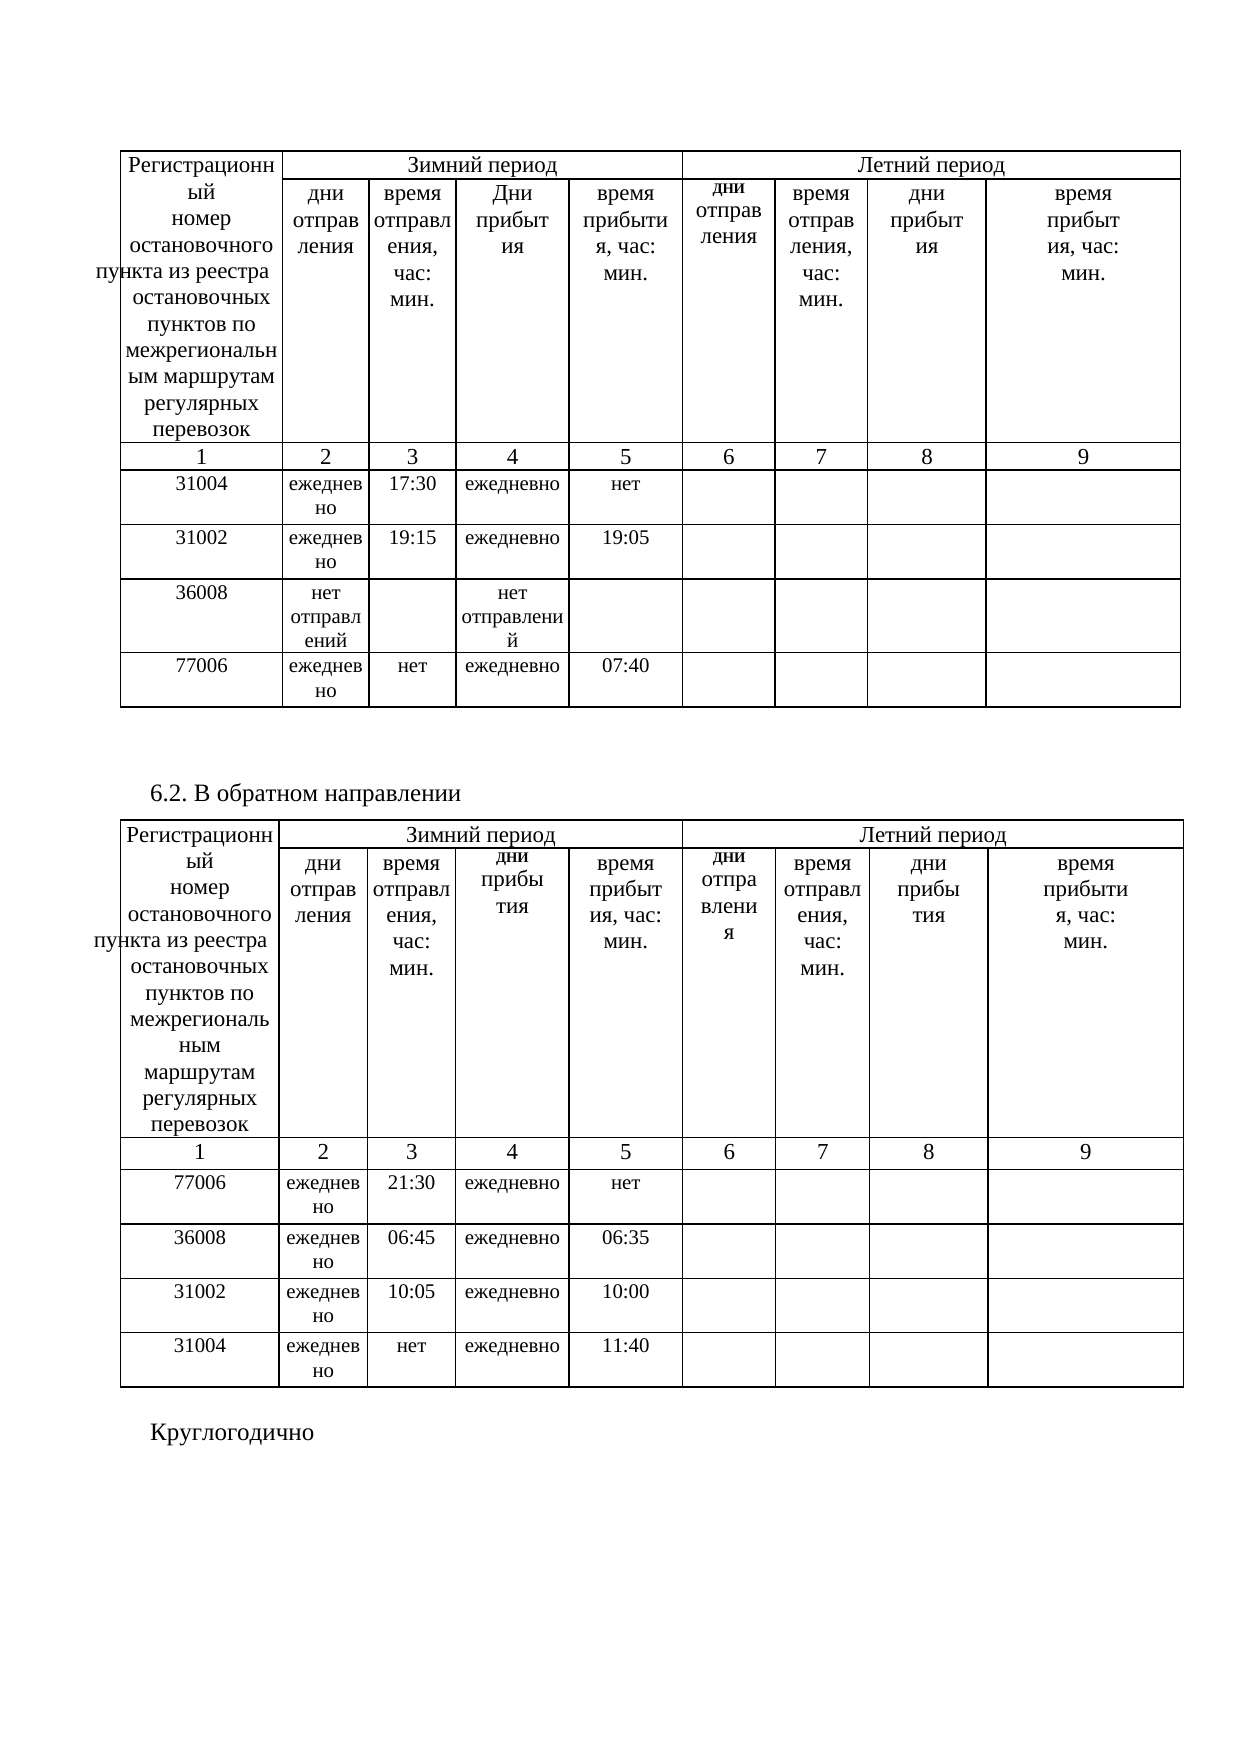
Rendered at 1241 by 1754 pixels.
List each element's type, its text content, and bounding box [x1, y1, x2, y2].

table_cell [683, 1170, 775, 1223]
table_cell ежедневно [283, 525, 368, 578]
table_cell 06:35 [570, 1225, 682, 1277]
table_cell [987, 653, 1180, 706]
table_cell 5 [570, 1138, 682, 1169]
table_cell 17:30 [370, 471, 455, 524]
table_cell 1 [121, 443, 282, 469]
table_cell 7 [776, 1138, 869, 1169]
table_cell 10:00 [570, 1279, 682, 1332]
table_cell [683, 1279, 775, 1332]
table_cell 19:15 [370, 525, 455, 578]
table_cell ДНИ отпра влени я [683, 849, 775, 1137]
table_cell ежедневно [456, 1225, 568, 1277]
table_cell 5 [570, 443, 682, 469]
table_cell ежедневно [456, 1333, 568, 1386]
table_cell нет отправлений [457, 580, 568, 652]
table_cell 9 [989, 1138, 1183, 1169]
table_cell 8 [870, 1138, 987, 1169]
table_cell 31002 [121, 525, 282, 578]
table_cell [683, 1225, 775, 1277]
table_cell ежедневно [457, 653, 568, 706]
table_cell [987, 580, 1180, 652]
table_cell ежедневно [283, 653, 368, 706]
table_cell 7 [776, 443, 867, 469]
table_cell 07:40 [570, 653, 682, 706]
table_cell [776, 1225, 869, 1277]
table_cell 06:45 [368, 1225, 455, 1277]
table_cell 77006 [121, 1170, 278, 1223]
table_cell время отправл ения, час: мин. [368, 849, 455, 1137]
table_cell нет отправлений [283, 580, 368, 652]
table_cell 2 [280, 1138, 367, 1169]
table_cell дни прибы тия [870, 849, 987, 1137]
table_cell [776, 525, 867, 578]
table_cell 4 [457, 443, 568, 469]
table_cell [683, 653, 774, 706]
table_cell 3 [368, 1138, 455, 1169]
table_cell время отправл ения, час: мин. [776, 849, 869, 1137]
table_cell 31002 [121, 1279, 278, 1332]
table_cell Дни прибыт ия [457, 180, 568, 441]
table_cell 31004 [121, 471, 282, 524]
table_cell нет [570, 1170, 682, 1223]
table_cell время отправл ения, час: мин. [370, 180, 455, 441]
table_cell [776, 471, 867, 524]
table_cell ежедневно [283, 471, 368, 524]
table_cell ДНИ прибы тия [456, 849, 568, 1137]
table_cell [776, 653, 867, 706]
table_cell 1 [121, 1138, 278, 1169]
table_cell 31004 [121, 1333, 278, 1386]
table_header Регистрационный номер остановочного пункта из реестра остановочных пунктов по межрегиональным маршрутам регулярных перевозок [121, 152, 282, 441]
table_cell [683, 1333, 775, 1386]
table_header Зимний период [283, 152, 682, 178]
table_cell 8 [868, 443, 985, 469]
table_cell [868, 525, 985, 578]
table_header Зимний период [280, 821, 682, 847]
table_cell дни прибыт ия [868, 180, 985, 441]
table_cell 11:40 [570, 1333, 682, 1386]
table_cell 36008 [121, 580, 282, 652]
table_cell 77006 [121, 653, 282, 706]
table_cell [987, 525, 1180, 578]
table_cell [989, 1225, 1183, 1277]
table_cell 19:05 [570, 525, 682, 578]
table_cell [868, 471, 985, 524]
table_cell ежедневно [457, 525, 568, 578]
table_cell время прибыти я, час: мин. [570, 180, 682, 441]
table_cell [683, 580, 774, 652]
table_cell 2 [283, 443, 368, 469]
table_cell нет [370, 653, 455, 706]
table_cell время прибыт ия, час: мин. [987, 180, 1180, 441]
table_cell нет [570, 471, 682, 524]
table_cell дни отправ ления [283, 180, 368, 441]
table_cell 9 [987, 443, 1180, 469]
table_header Регистрационный номер остановочного пункта из реестра остановочных пунктов по межрегиональным маршрутам регулярных перевозок [121, 821, 278, 1137]
table_cell ежедневно [280, 1279, 367, 1332]
table_cell время прибыти я, час: мин. [989, 849, 1183, 1137]
table_cell [776, 580, 867, 652]
table_cell 3 [370, 443, 455, 469]
table_cell [870, 1225, 987, 1277]
table_cell [776, 1279, 869, 1332]
table_cell 21:30 [368, 1170, 455, 1223]
table_cell [870, 1279, 987, 1332]
table_cell [989, 1333, 1183, 1386]
table_cell 6 [683, 443, 774, 469]
table_cell [683, 471, 774, 524]
table_cell ежедневно [280, 1225, 367, 1277]
table_cell [989, 1279, 1183, 1332]
table_cell [776, 1170, 869, 1223]
table_header Летний период [683, 821, 1183, 847]
table_cell [370, 580, 455, 652]
table_cell ежедневно [457, 471, 568, 524]
table_cell нет [368, 1333, 455, 1386]
table_cell время прибыт ия, час: мин. [570, 849, 682, 1137]
table_cell 10:05 [368, 1279, 455, 1332]
table_cell [570, 580, 682, 652]
table_cell ДНИ отправ ления [683, 180, 774, 441]
table_cell ежедневно [280, 1333, 367, 1386]
table_cell время отправ ления, час: мин. [776, 180, 867, 441]
table_cell [868, 580, 985, 652]
table_cell [683, 525, 774, 578]
table_cell [989, 1170, 1183, 1223]
table_cell [870, 1170, 987, 1223]
table_cell ежедневно [280, 1170, 367, 1223]
table_cell [868, 653, 985, 706]
table_cell 36008 [121, 1225, 278, 1277]
table_header Летний период [683, 152, 1180, 178]
table_cell 6 [683, 1138, 775, 1169]
table_cell ежедневно [456, 1170, 568, 1223]
table_cell [987, 471, 1180, 524]
table_cell [776, 1333, 869, 1386]
table_cell дни отправ ления [280, 849, 367, 1137]
text Круглогодично [150, 1417, 1090, 1445]
table_cell ежедневно [456, 1279, 568, 1332]
table_cell [870, 1333, 987, 1386]
text 6.2. В обратном направлении [150, 778, 1090, 807]
table_cell 4 [456, 1138, 568, 1169]
